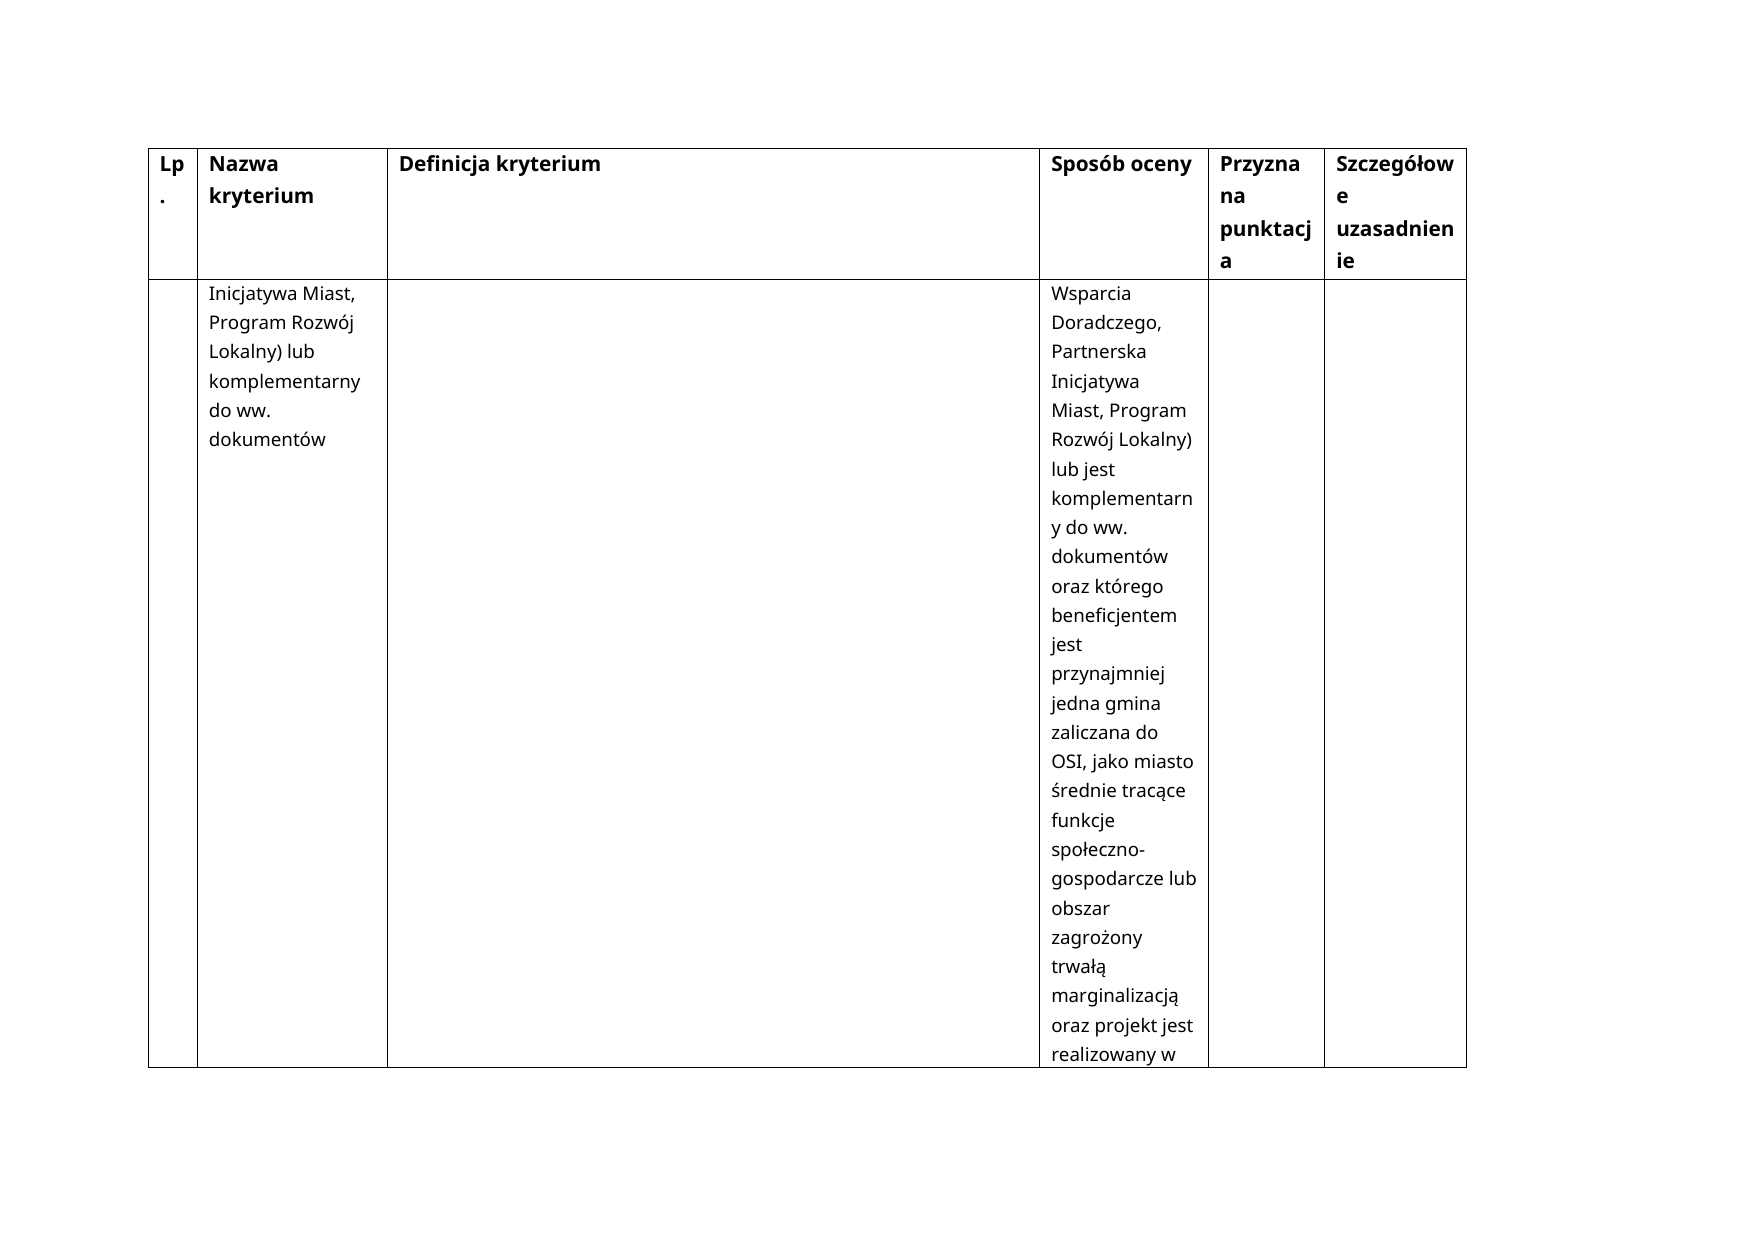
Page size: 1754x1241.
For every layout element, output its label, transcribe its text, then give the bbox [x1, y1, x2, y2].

table_header Szczegółowe uzasadnienie [1325, 149, 1466, 279]
table_header Lp. [149, 149, 197, 279]
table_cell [388, 280, 1039, 1067]
table_cell 8 [149, 280, 197, 1067]
table_header Sposób oceny [1040, 149, 1208, 279]
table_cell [198, 280, 387, 1067]
table_cell [1325, 280, 1466, 1067]
table_cell [1209, 280, 1324, 1067]
table_header Nazwa kryterium [198, 149, 387, 279]
table_header Przyznana punktacja [1209, 149, 1324, 279]
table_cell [1040, 280, 1208, 1067]
table_header Definicja kryterium [388, 149, 1039, 279]
